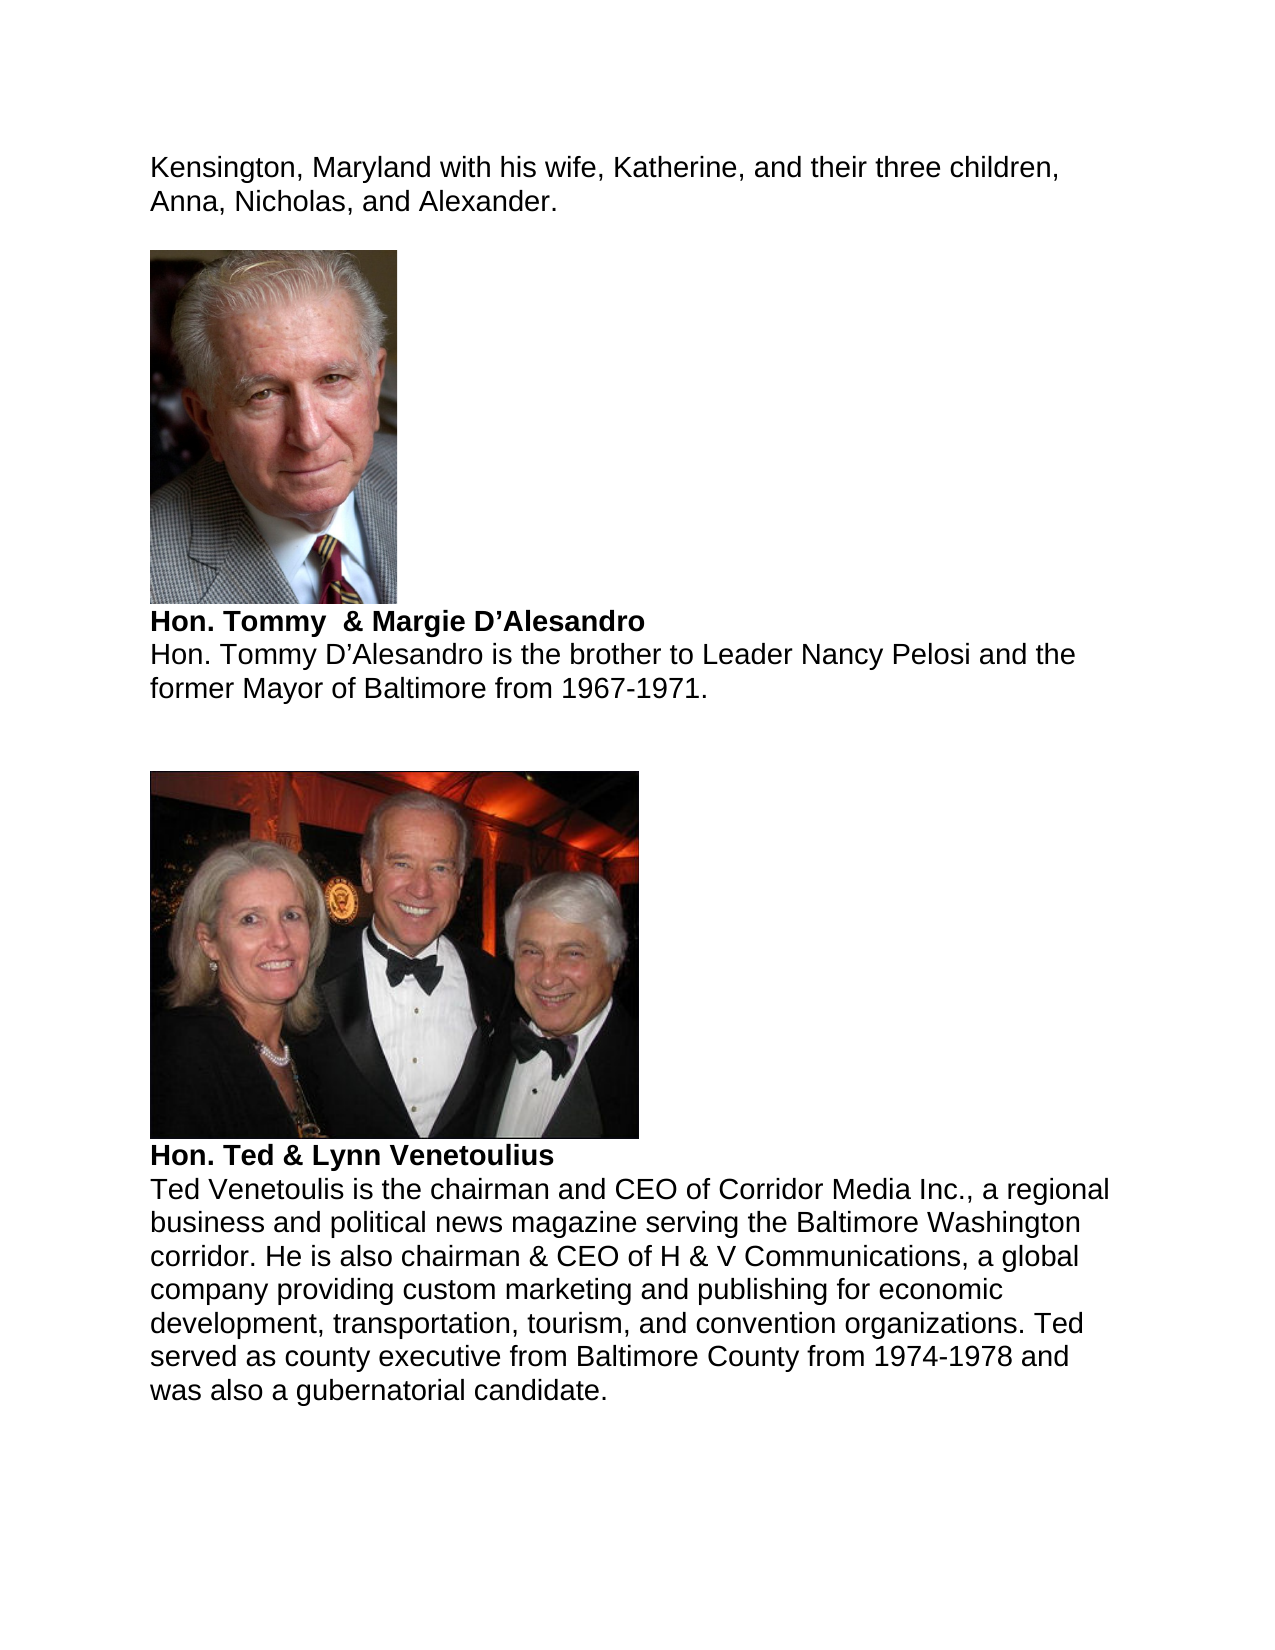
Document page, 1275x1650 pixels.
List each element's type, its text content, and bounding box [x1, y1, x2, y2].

text Hon. Tommy & Margie D’Alesandro [150, 604, 1125, 637]
text Hon. Tommy D’Alesandro is the brother to Leader Nancy Pelosi and the former Mayor of Baltimore from 1967-1971. [150, 637, 1125, 704]
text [150, 150, 1125, 217]
text Ted Venetoulis is the chairman and CEO of Corridor Media Inc., a regional business and political news magazine serving the Baltimore Washington corridor. He is also chairman & CEO of H & V Communications, a global company providing custom marketing and publishing for economic development, transportation, tourism, and convention organizations. Ted served as county executive from Baltimore County from 1974-1978 and was also a gubernatorial candidate. [150, 1172, 1125, 1407]
picture [150, 771, 639, 1139]
text Hon. Ted & Lynn Venetoulius [150, 1138, 1125, 1172]
picture [150, 250, 398, 604]
